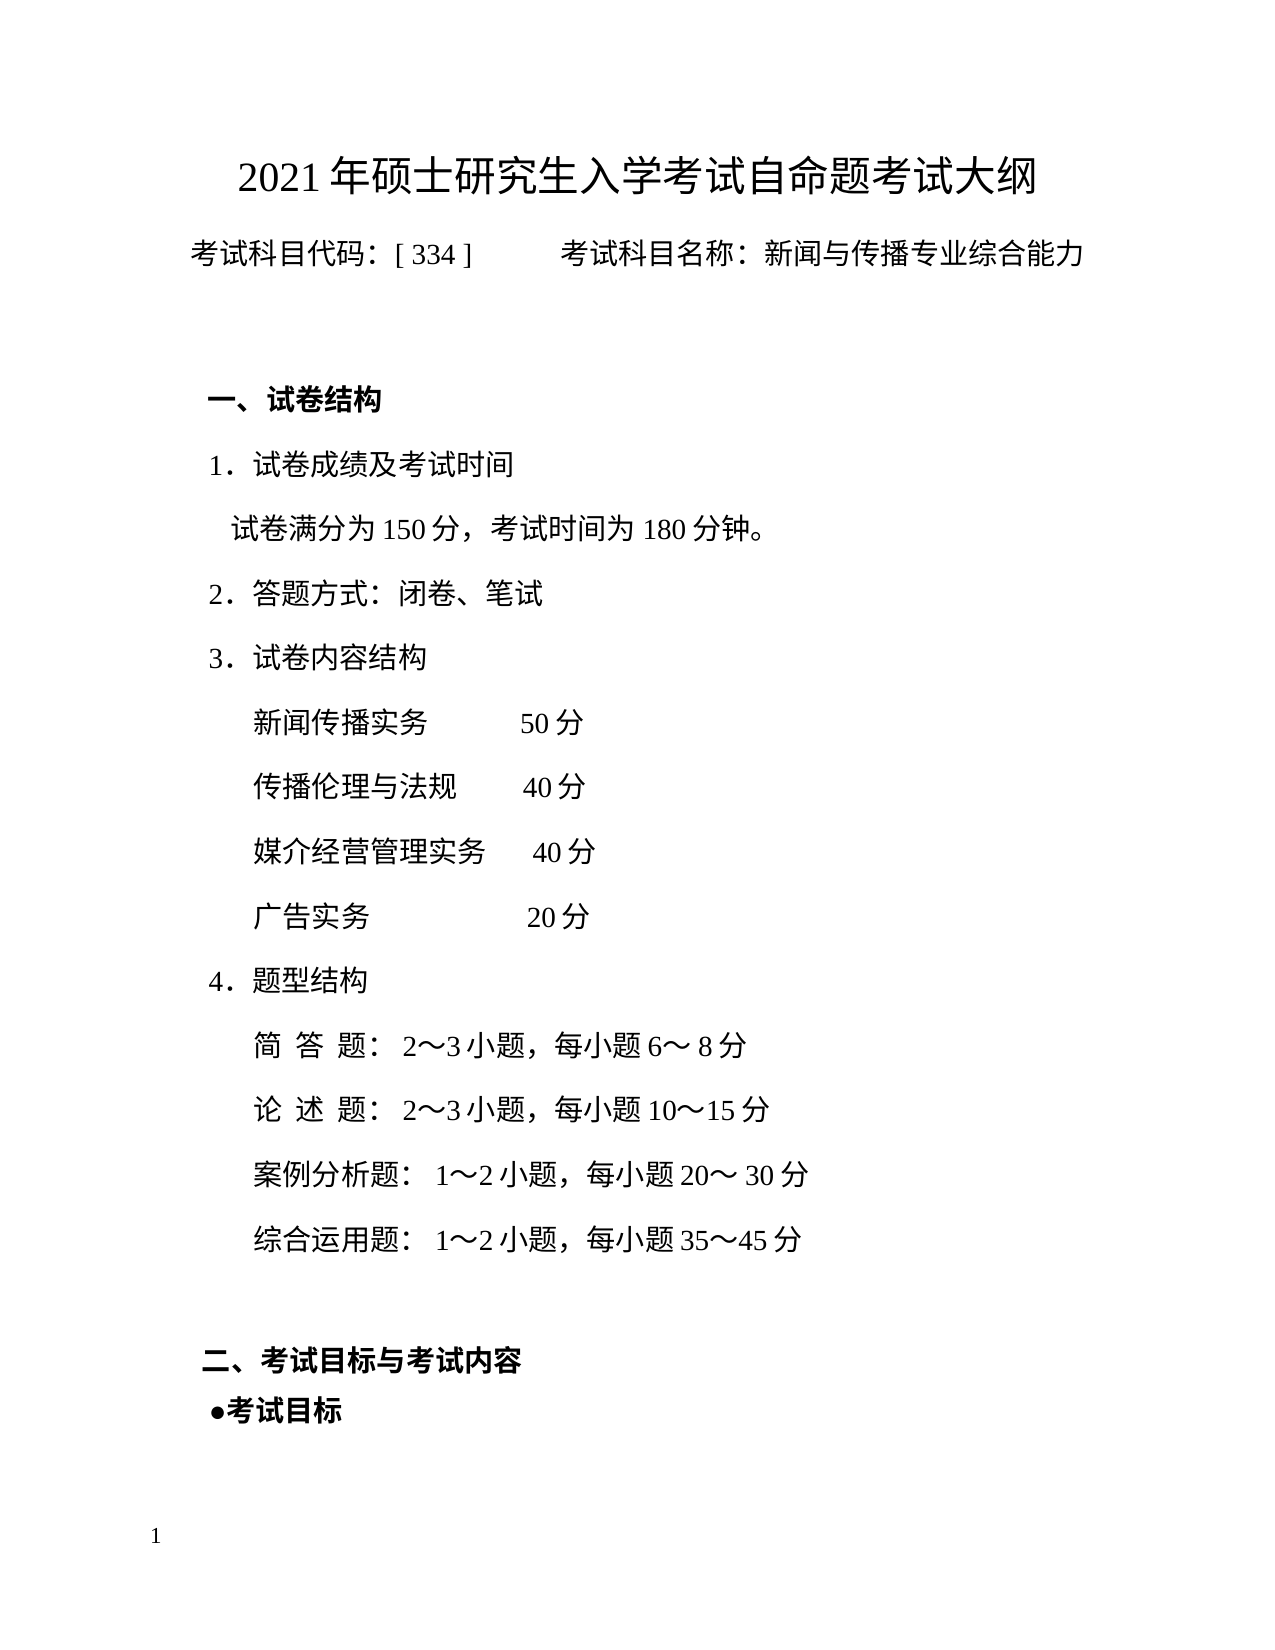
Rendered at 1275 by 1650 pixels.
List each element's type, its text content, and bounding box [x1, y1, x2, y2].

text 2021年硕士研究生入学考试自命题考试大纲 [150, 150, 1125, 202]
text 1．试卷成绩及考试时间 [150, 433, 1125, 485]
text 综合运用题： 1～2小题，每小题35～45分 [150, 1208, 1125, 1260]
text 考试科目代码：[ 334 ] 考试科目名称：新闻与传播专业综合能力 [150, 223, 1125, 275]
text 2．答题方式：闭卷、笔试 [150, 562, 1125, 614]
text 论 述 题： 2～3小题，每小题10～15分 [150, 1079, 1125, 1131]
text 新闻传播实务 50分 [150, 692, 1125, 744]
text 广告实务 20分 [150, 885, 1125, 937]
text 二、考试目标与考试内容 [150, 1337, 1125, 1380]
text 案例分析题： 1～2小题，每小题20～ 30分 [150, 1144, 1125, 1196]
text 媒介经营管理实务 40分 [150, 821, 1125, 873]
text 简 答 题： 2～3小题，每小题6～ 8分 [150, 1014, 1125, 1067]
text 3．试卷内容结构 [150, 627, 1125, 679]
text 一、试卷结构 [150, 369, 1125, 421]
text 传播伦理与法规 40分 [150, 756, 1125, 808]
text ●考试目标 [150, 1380, 1125, 1432]
text 试卷满分为150分，考试时间为 180分钟。 [150, 498, 1125, 550]
text 4．题型结构 [150, 950, 1125, 1002]
